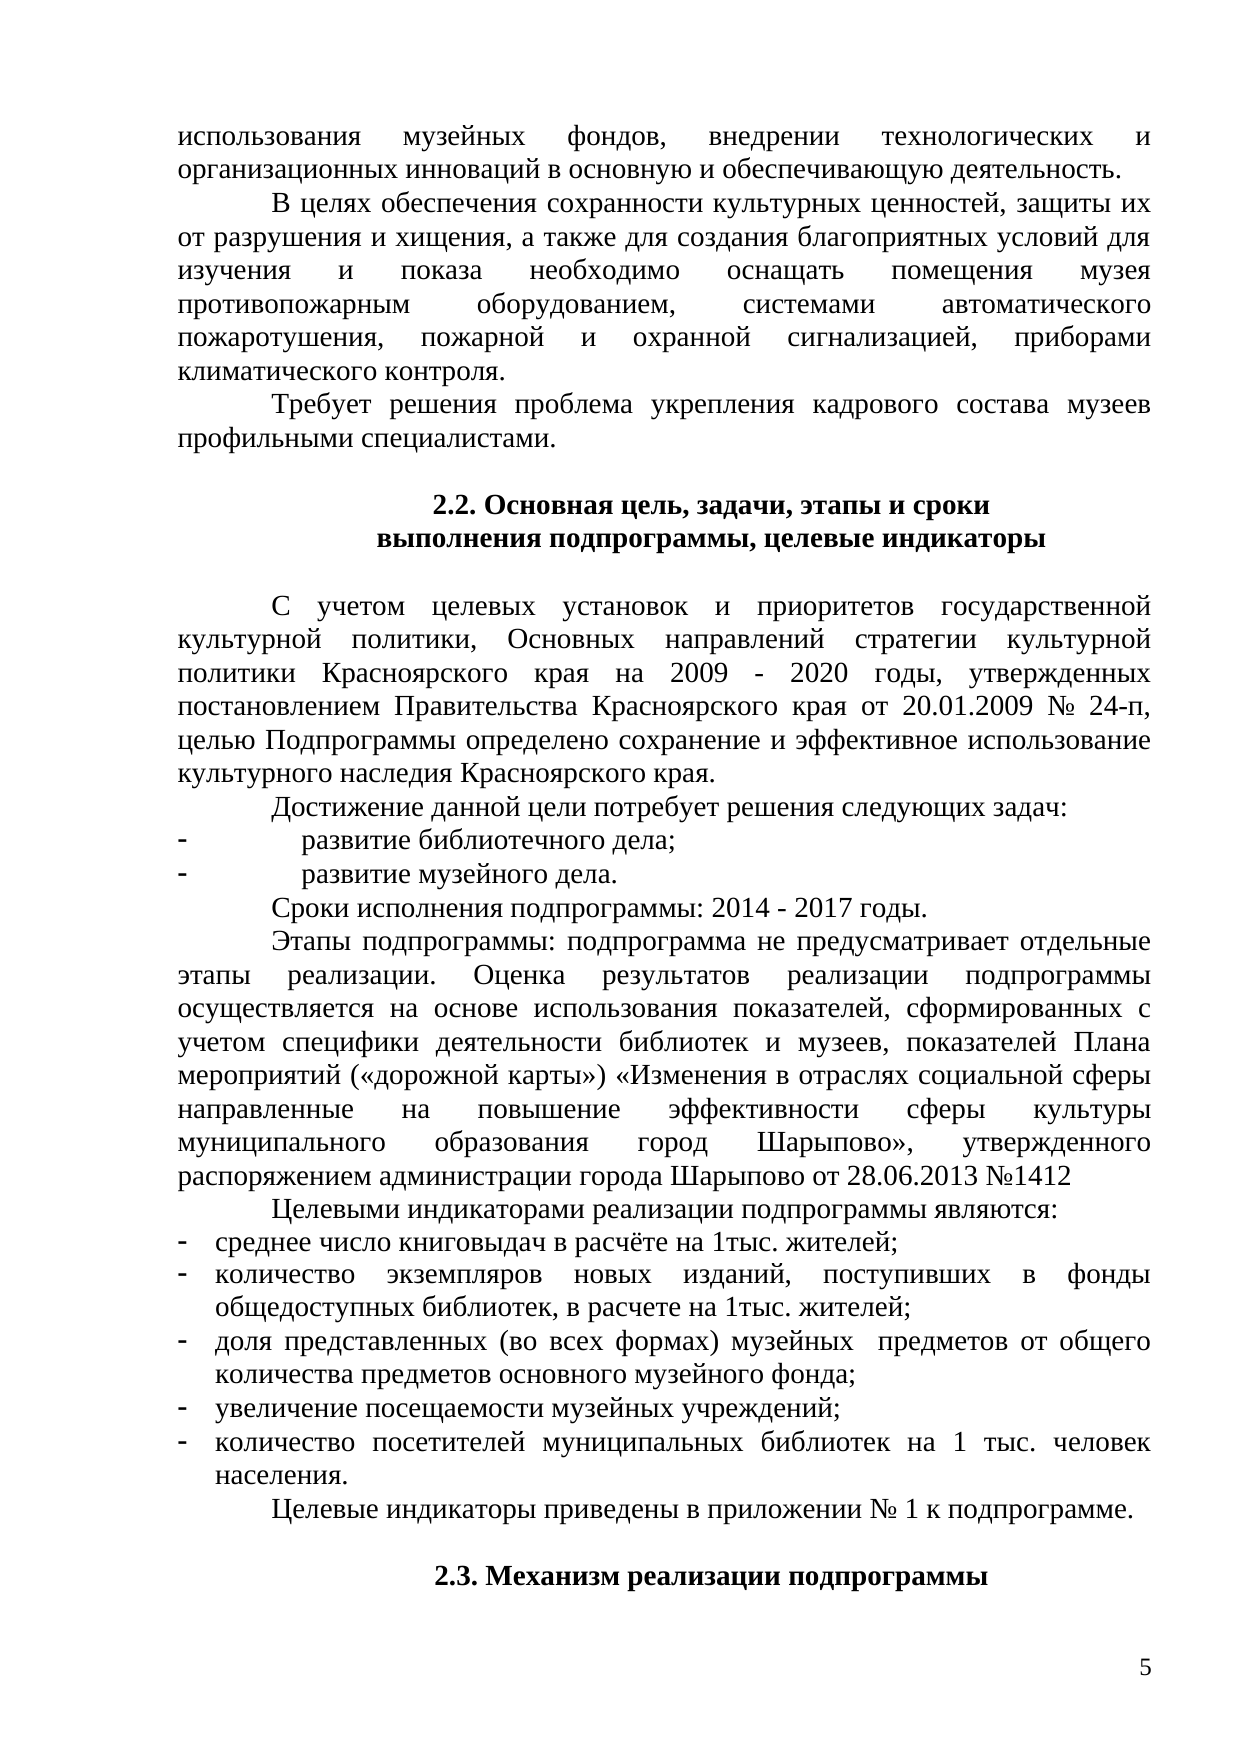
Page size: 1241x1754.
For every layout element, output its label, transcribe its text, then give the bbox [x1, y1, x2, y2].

text Сроки исполнения подпрограммы: 2014 - 2017 годы. [177, 890, 1152, 923]
text Целевые индикаторы приведены в приложении № 1 к подпрограмме. [177, 1491, 1152, 1524]
text 2.3. Механизм реализации подпрограммы [177, 1558, 1152, 1592]
text 2.2. Основная цель, задачи, этапы и сроки [177, 487, 1152, 521]
text выполнения подпрограммы, целевые индикаторы [177, 521, 1152, 554]
text С учетом целевых установок и приоритетов государственной культурной политики, Основных направлений стратегии культурной политики Красноярского края на 2009 - 2020 годы, утвержденных постановлением Правительства Красноярского края от 20.01.2009 № 24-п, целью Подпрограммы определено сохранение и эффективное использование культурного наследия Красноярского края. [177, 588, 1152, 789]
text Достижение данной цели потребует решения следующих задач: [177, 789, 1152, 822]
list развитие библиотечного дела; [177, 822, 1152, 856]
text Этапы подпрограммы: подпрограмма не предусматривает отдельные этапы реализации. Оценка результатов реализации подпрограммы осуществляется на основе использования показателей, сформированных с учетом специфики деятельности библиотек и музеев, показателей Плана мероприятий («дорожной карты») «Изменения в отраслях социальной сферы направленные на повышение эффективности сферы культуры муниципального образования город Шарыпово», утвержденного распоряжением администрации города Шарыпово от 28.06.2013 №1412 [177, 923, 1152, 1192]
list доля представленных (во всех формах) музейных предметов от общего количества предметов основного музейного фонда; [177, 1323, 1152, 1390]
text Требует решения проблема укрепления кадрового состава музеев профильными специалистами. [177, 386, 1152, 453]
text В целях обеспечения сохранности культурных ценностей, защиты их от разрушения и хищения, а также для создания благоприятных условий для изучения и показа необходимо оснащать помещения музея противопожарным оборудованием, системами автоматического пожаротушения, пожарной и охранной сигнализацией, приборами климатического контроля. [177, 185, 1152, 386]
list количество посетителей муниципальных библиотек на 1 тыс. человек населения. [177, 1424, 1152, 1491]
list среднее число книговыдач в расчёте на 1тыс. жителей; [177, 1225, 1152, 1258]
text Целевыми индикаторами реализации подпрограммы являются: [177, 1192, 1152, 1225]
list увеличение посещаемости музейных учреждений; [177, 1390, 1152, 1424]
list развитие музейного дела. [177, 856, 1152, 890]
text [177, 118, 1152, 185]
list количество экземпляров новых изданий, поступивших в фонды общедоступных библиотек, в расчете на 1тыс. жителей; [177, 1258, 1152, 1323]
